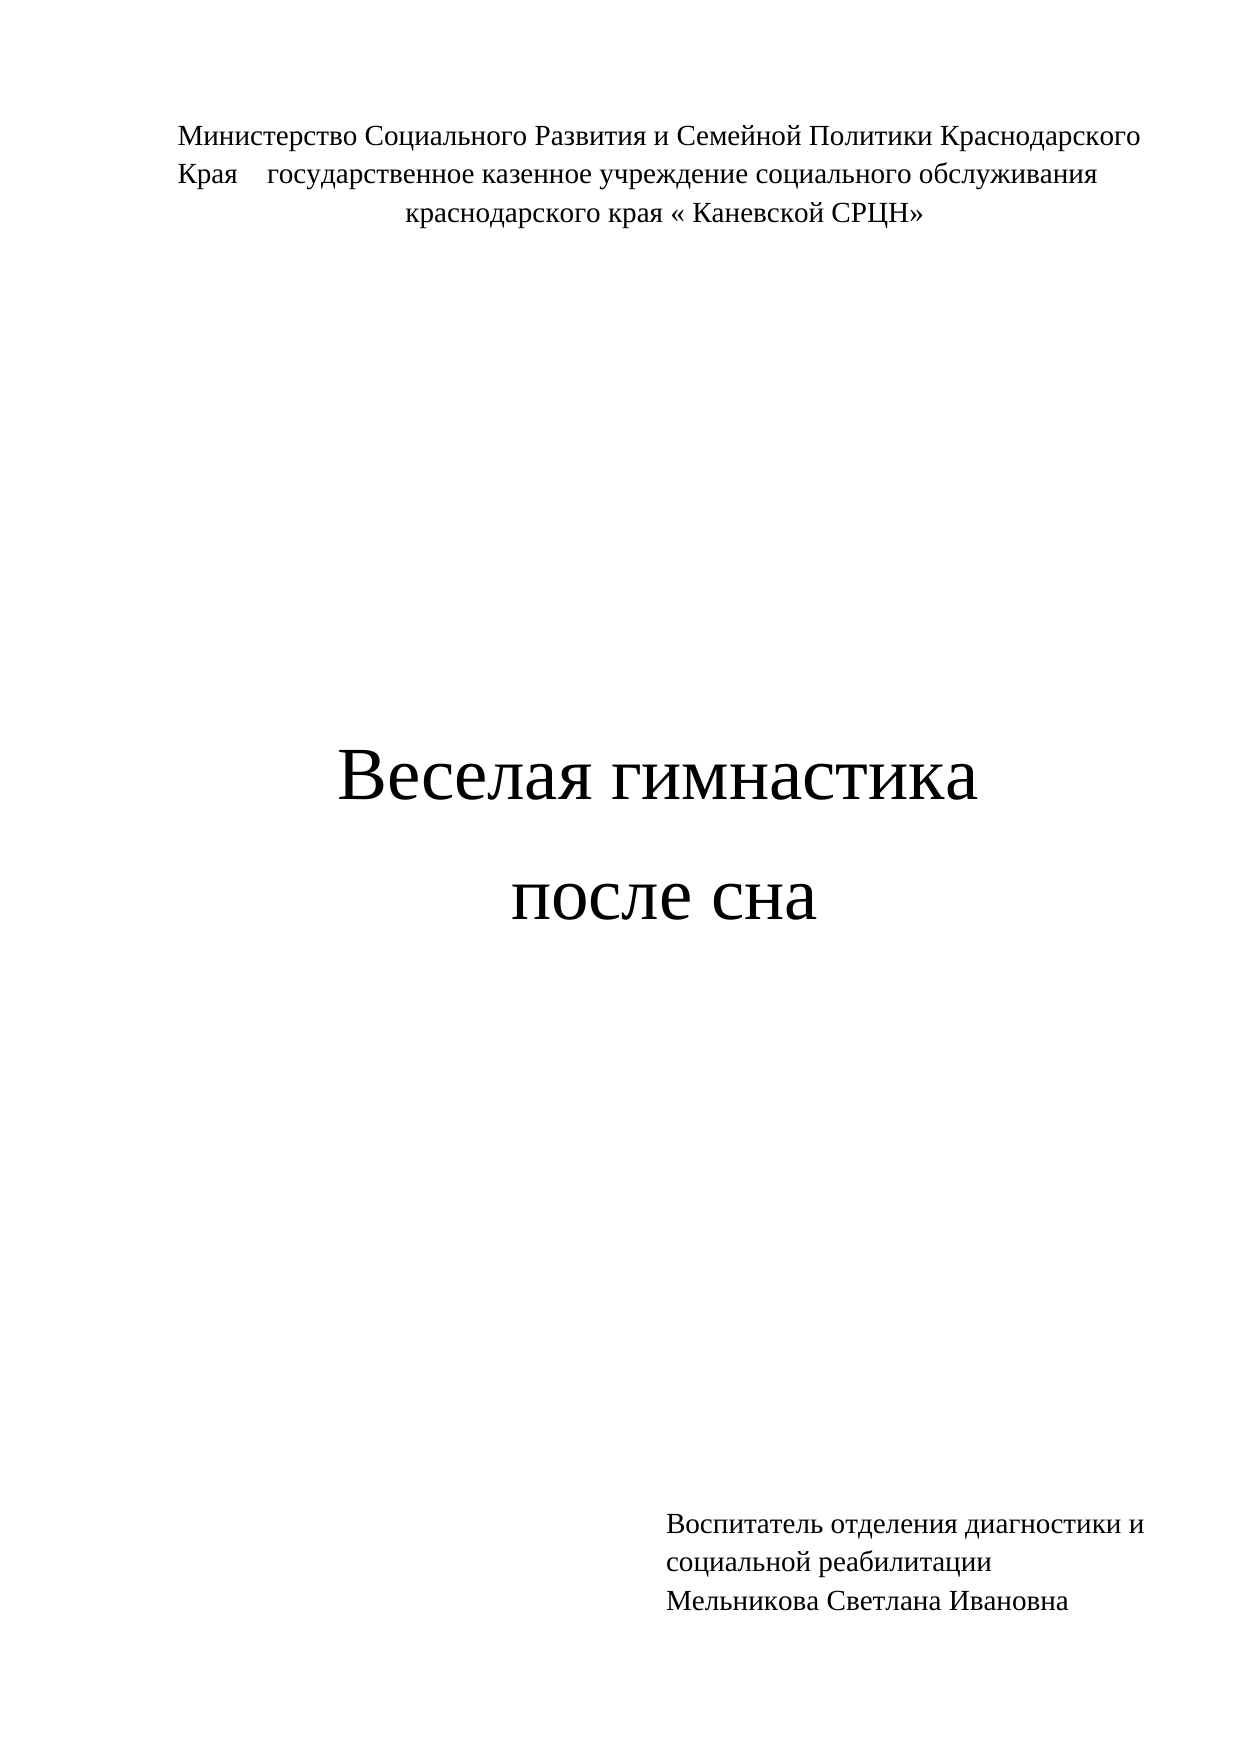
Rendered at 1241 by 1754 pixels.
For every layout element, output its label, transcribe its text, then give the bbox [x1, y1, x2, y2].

text после сна [177, 849, 1152, 936]
text социальной реабилитации [177, 1544, 1152, 1578]
text Мельникова Светлана Ивановна [177, 1583, 1152, 1616]
text Веселая гимнастика [177, 729, 1152, 816]
text Министерство Социального Развития и Семейной Политики Краснодарского Края государственное казенное учреждение социального обслуживания [177, 118, 1152, 190]
text краснодарского края « Каневской СРЦН» [177, 195, 1152, 229]
text Воспитатель отделения диагностики и [177, 1506, 1152, 1539]
